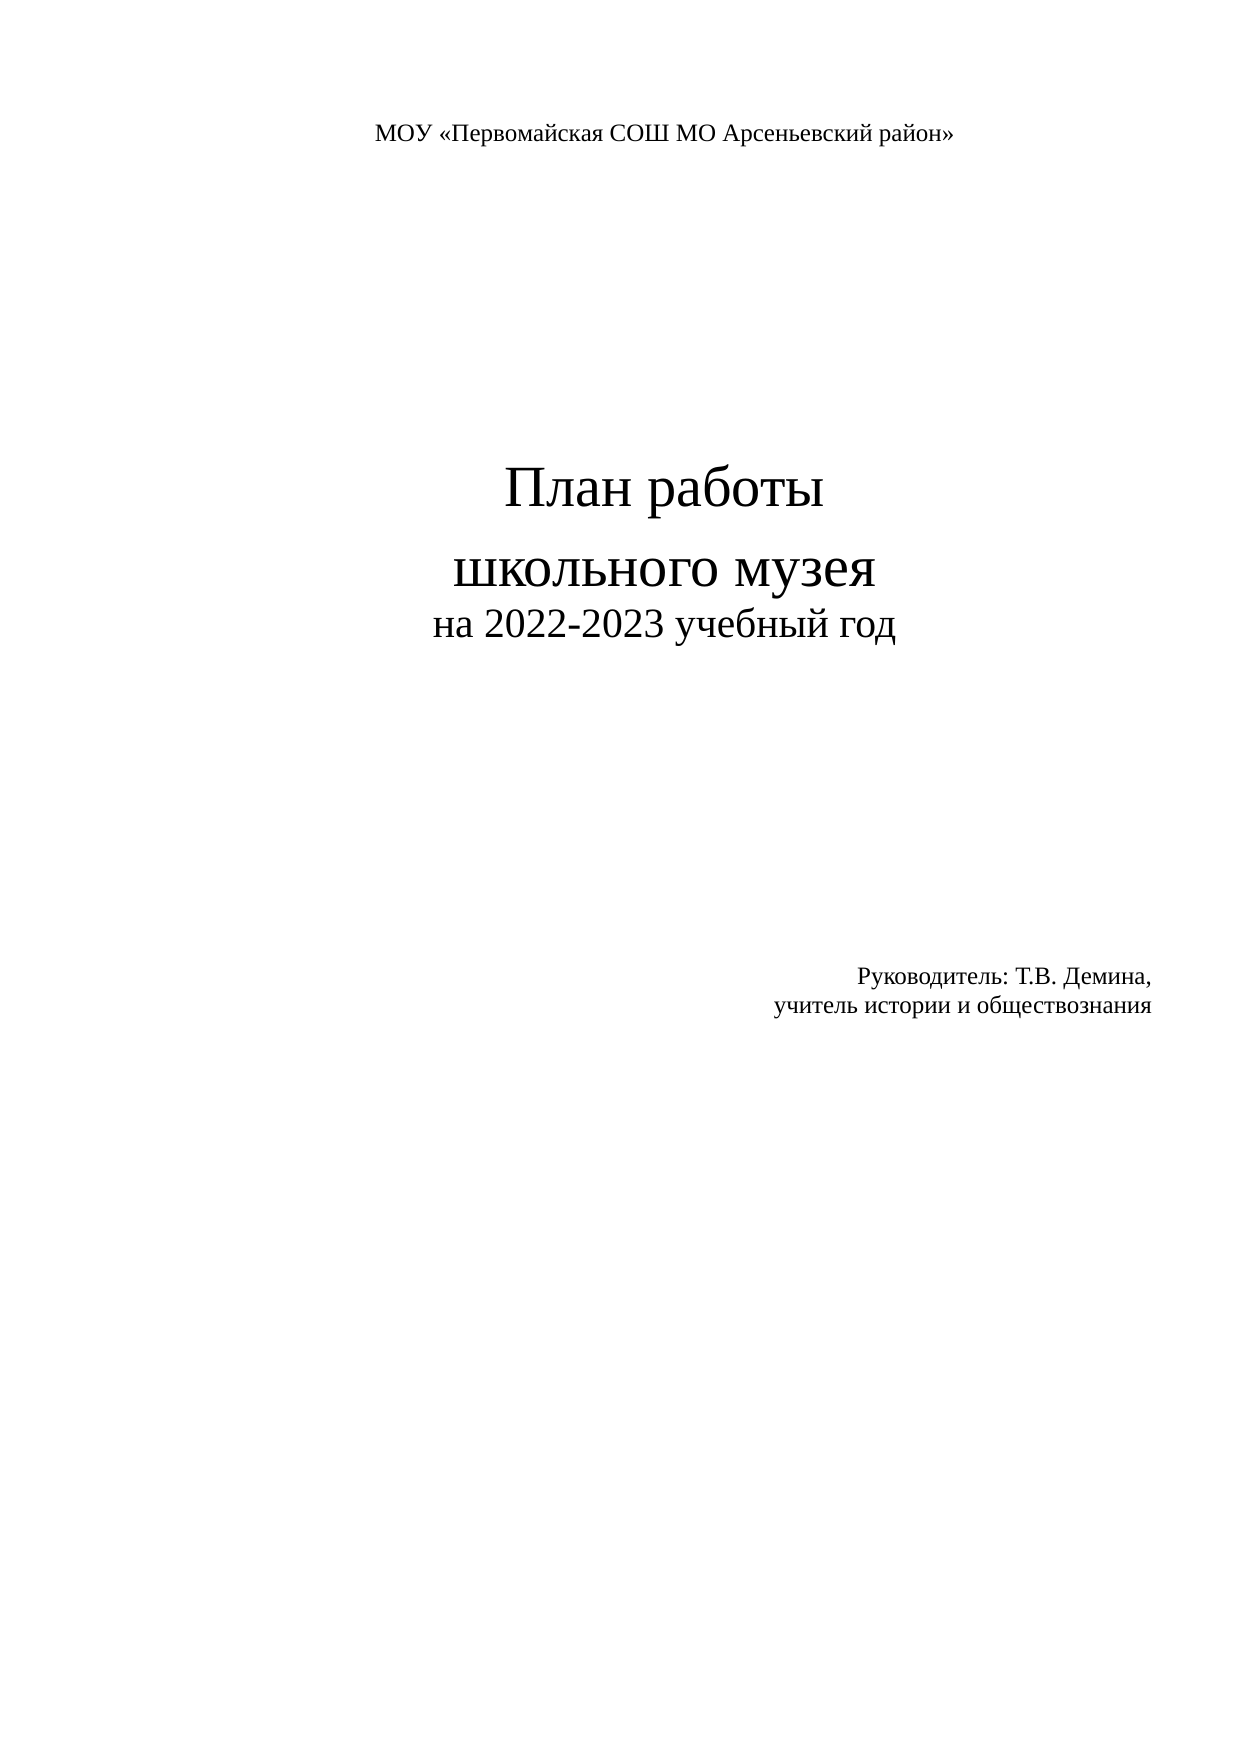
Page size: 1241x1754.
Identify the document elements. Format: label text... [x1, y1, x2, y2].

text Руководитель: Т.В. Демина, [177, 961, 1152, 990]
text План работы [177, 452, 1152, 519]
text МОУ «Первомайская СОШ МО Арсеньевский район» [177, 118, 1152, 147]
text школьного музея на 2022-2023 учебный год [177, 532, 1152, 647]
text учитель истории и обществознания [177, 990, 1152, 1019]
